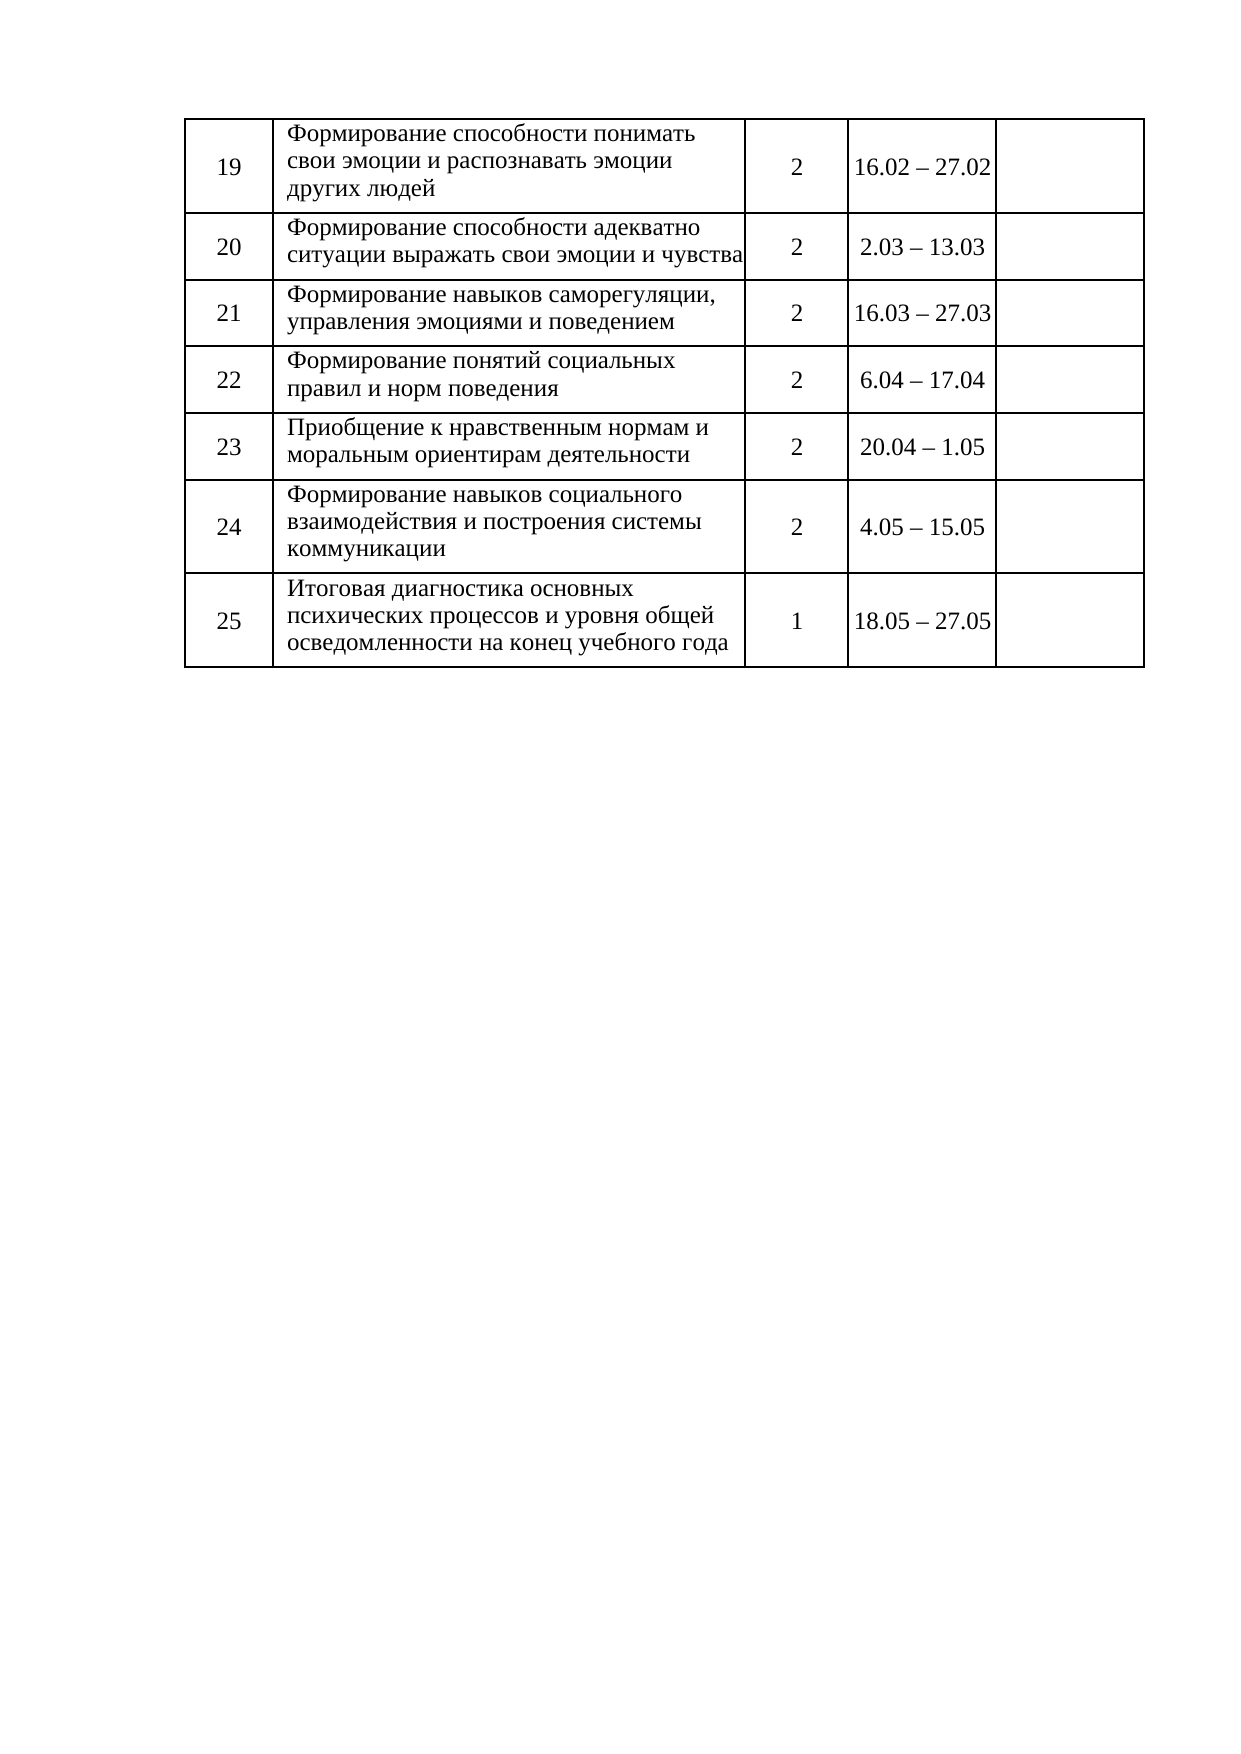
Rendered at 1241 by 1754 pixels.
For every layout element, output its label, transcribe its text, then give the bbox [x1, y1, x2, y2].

table_cell 18.05 – 27.05 [849, 574, 995, 666]
table_cell Формирование способности понимать свои эмоции и распознавать эмоции других людей [274, 120, 744, 212]
table_cell Итоговая диагностика основных психических процессов и уровня общей осведомленности на конец учебного года [274, 574, 744, 666]
table_cell 1 [746, 574, 847, 666]
table_cell 24 [186, 481, 272, 572]
table_cell 2 [746, 414, 847, 478]
table_cell 2 [746, 347, 847, 412]
table_cell 23 [186, 414, 272, 478]
table_cell [997, 120, 1143, 212]
table_cell 2 [746, 481, 847, 572]
table_cell 2 [746, 214, 847, 278]
table_cell [997, 414, 1143, 478]
table_cell 16.02 – 27.02 [849, 120, 995, 212]
table_cell 2 [746, 120, 847, 212]
table_cell 20.04 – 1.05 [849, 414, 995, 478]
table_cell 21 [186, 281, 272, 345]
table_cell Формирование навыков саморегуляции, управления эмоциями и поведением [274, 281, 744, 345]
table_cell 19 [186, 120, 272, 212]
table_cell 20 [186, 214, 272, 278]
table_cell Приобщение к нравственным нормам и моральным ориентирам деятельности [274, 414, 744, 478]
table_cell [997, 281, 1143, 345]
table_cell [997, 481, 1143, 572]
table_cell Формирование способности адекватно ситуации выражать свои эмоции и чувства [274, 214, 744, 278]
table_cell Формирование понятий социальных правил и норм поведения [274, 347, 744, 412]
table_cell 22 [186, 347, 272, 412]
table_cell 25 [186, 574, 272, 666]
table_cell 2 [746, 281, 847, 345]
table_cell 4.05 – 15.05 [849, 481, 995, 572]
table_cell [997, 214, 1143, 278]
table_cell Формирование навыков социального взаимодействия и построения системы коммуникации [274, 481, 744, 572]
table_cell [997, 574, 1143, 666]
table_cell 2.03 – 13.03 [849, 214, 995, 278]
table_cell [997, 347, 1143, 412]
table_cell 16.03 – 27.03 [849, 281, 995, 345]
table_cell 6.04 – 17.04 [849, 347, 995, 412]
